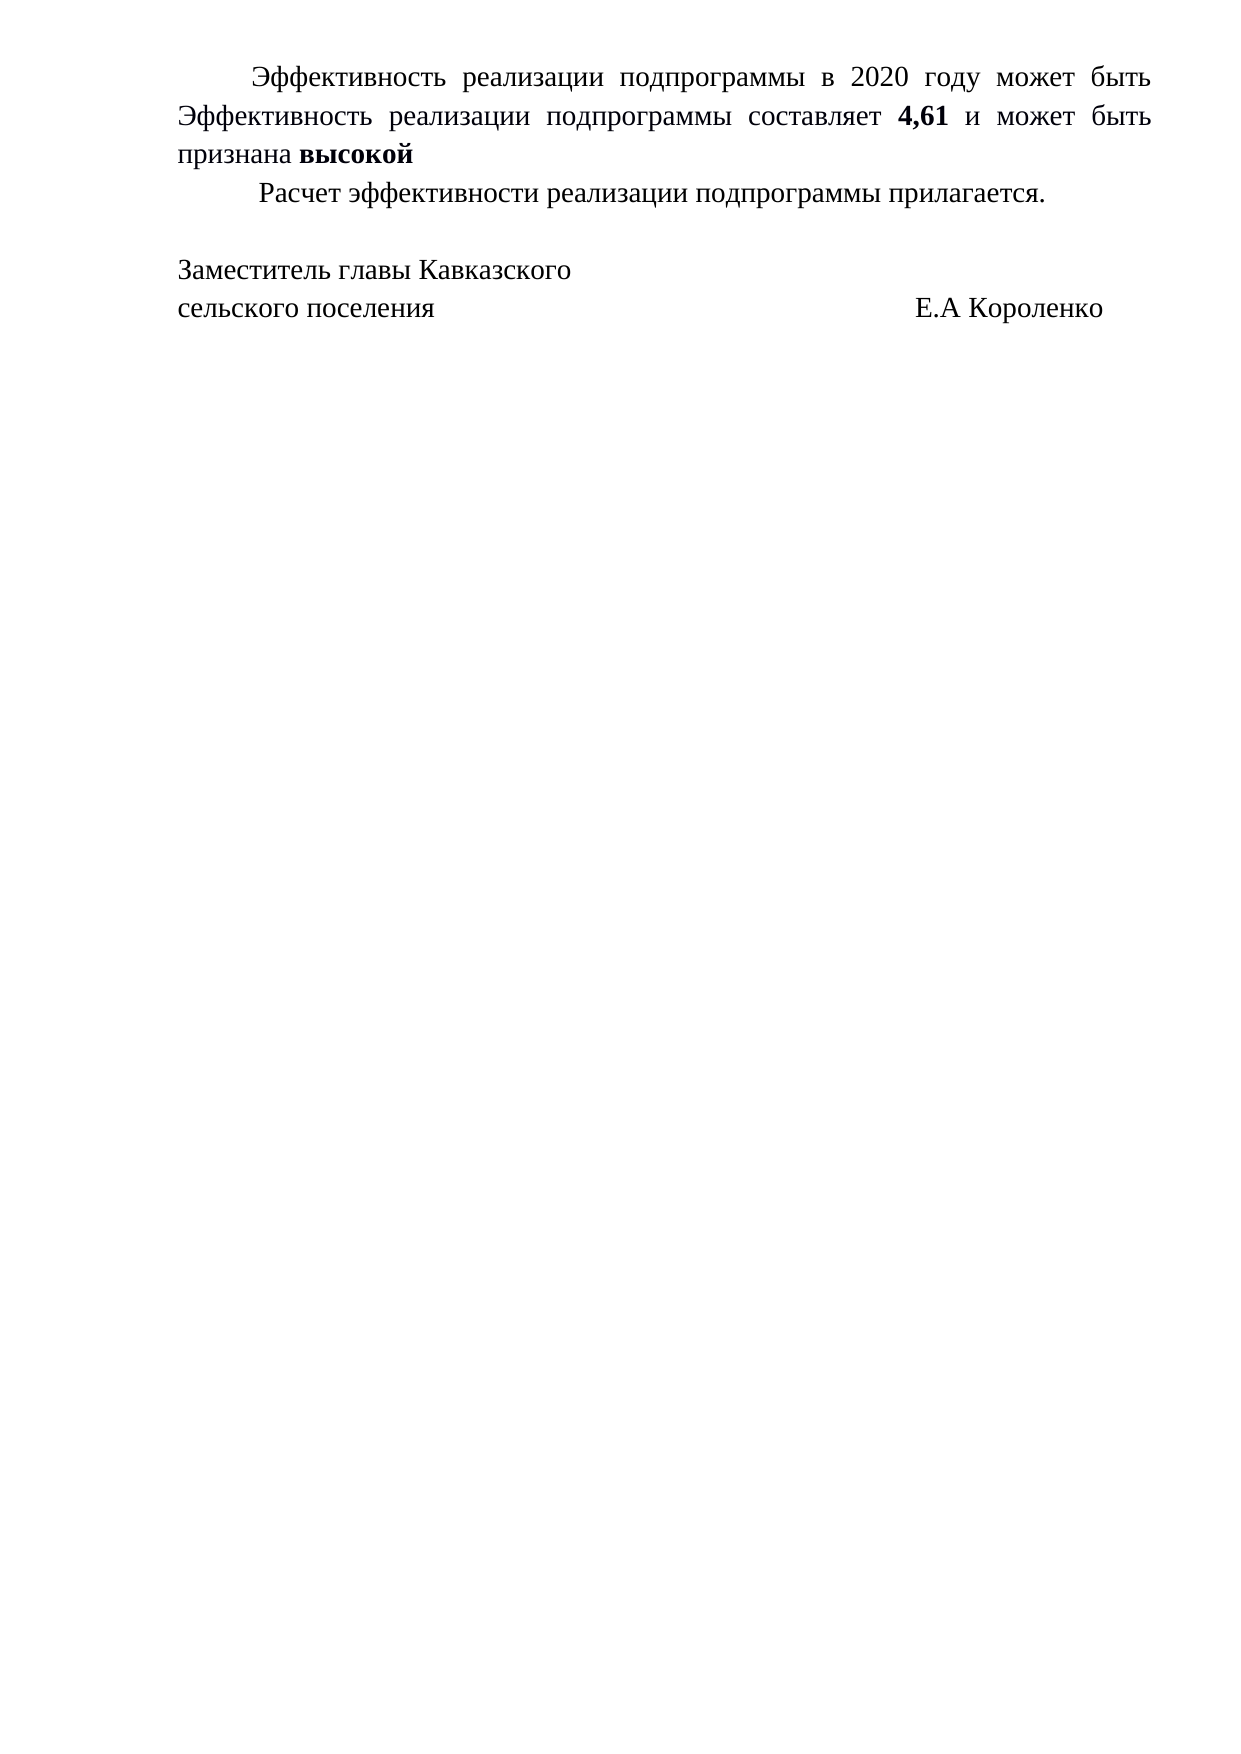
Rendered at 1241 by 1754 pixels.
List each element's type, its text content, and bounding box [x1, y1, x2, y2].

text Заместитель главы Кавказского [177, 252, 1152, 285]
text сельского поселения Е.А Короленко [177, 290, 1152, 324]
text Эффективность реализации подпрограммы в 2020 году может быть Эффективность реализации подпрограммы составляет 4,61 и может быть признана высокой [177, 59, 1152, 170]
text Расчет эффективности реализации подпрограммы прилагается. [177, 175, 1152, 208]
